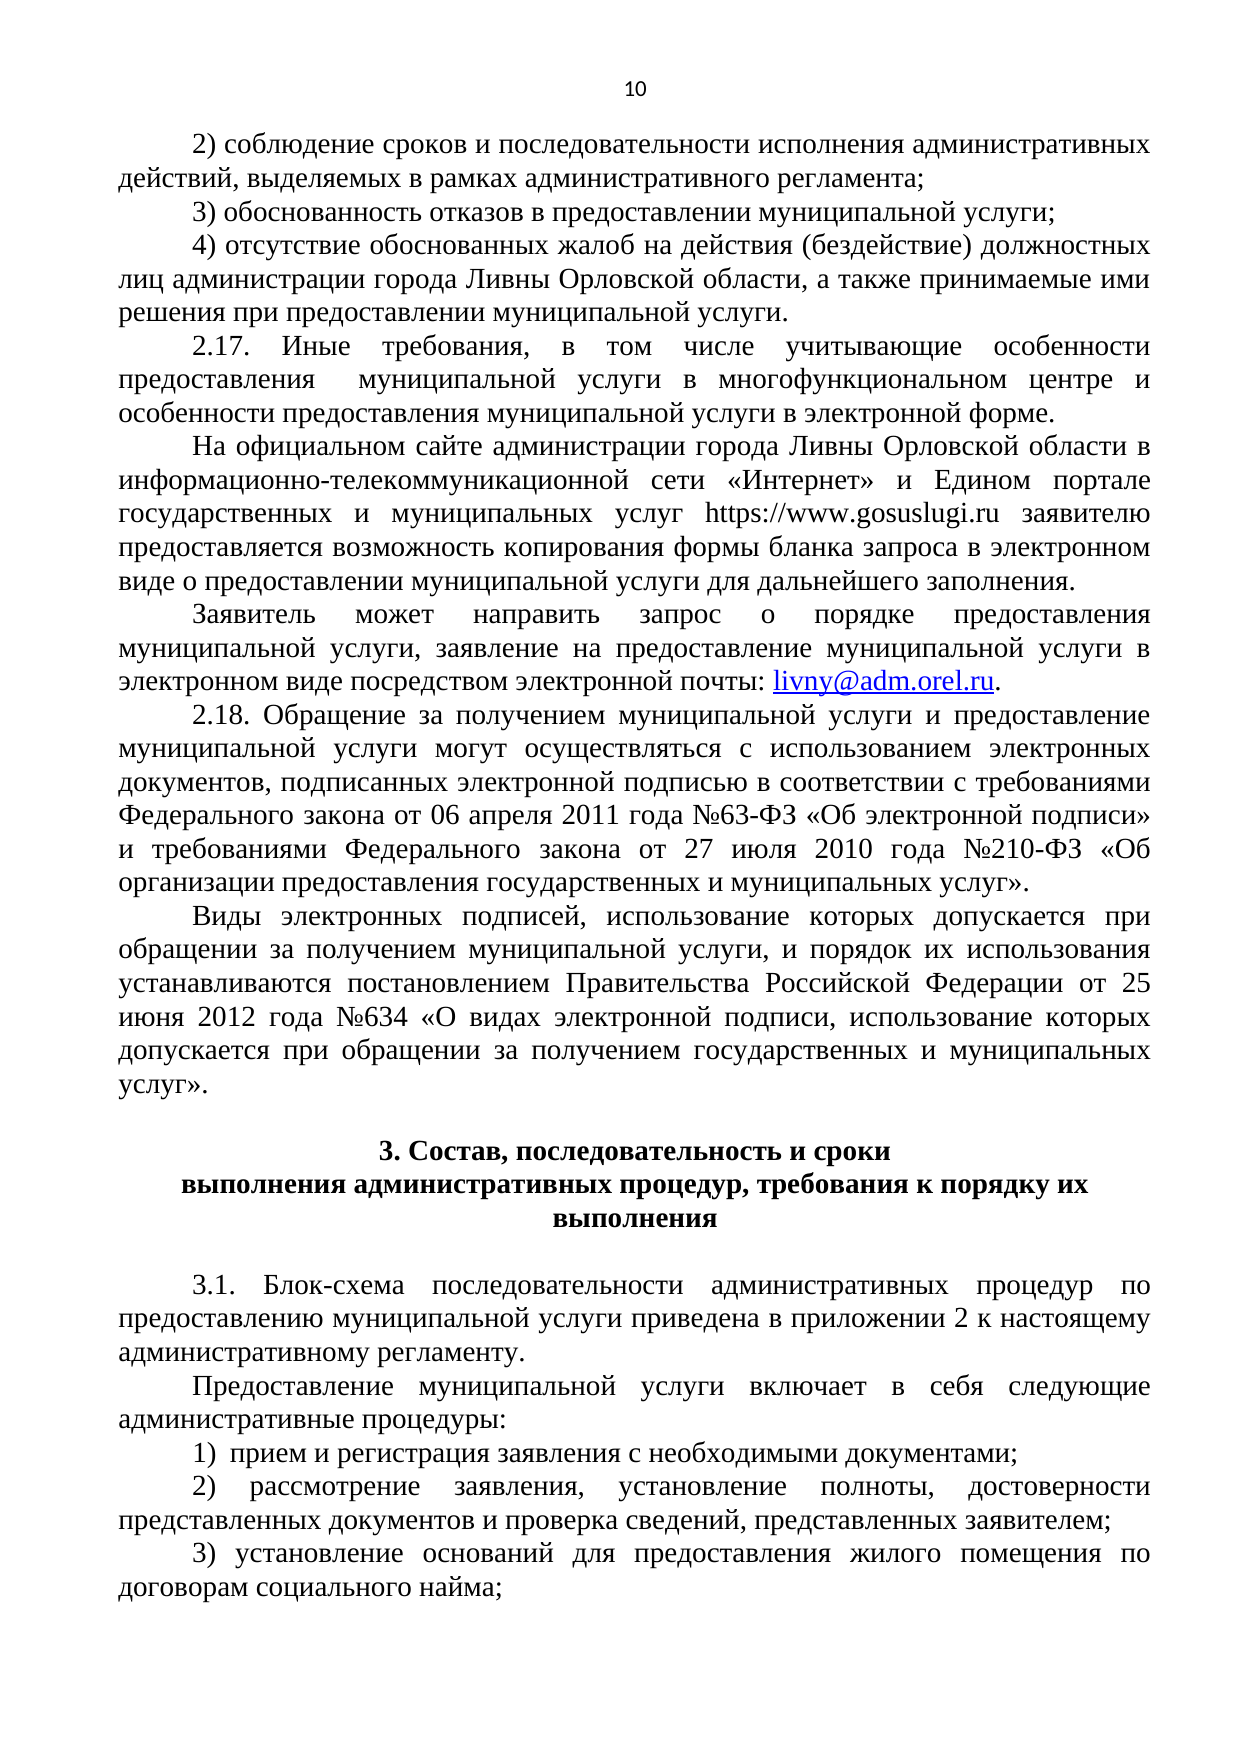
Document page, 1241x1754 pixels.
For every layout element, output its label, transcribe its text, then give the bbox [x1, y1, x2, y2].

text Предоставление муниципальной услуги включает в себя следующие административные процедуры: [118, 1368, 1152, 1435]
text Заявитель может направить запрос о порядке предоставления муниципальной услуги, заявление на предоставление муниципальной услуги в электронном виде посредством электронной почты: livny@adm.orel.ru. [118, 596, 1152, 697]
text 2.18. Обращение за получением муниципальной услуги и предоставление муниципальной услуги могут осуществляться с использованием электронных документов, подписанных электронной подписью в соответствии с требованиями Федерального закона от 06 апреля 2011 года №63-ФЗ «Об электронной подписи» и требованиями Федерального закона от 27 июля 2010 года №210-ФЗ «Об организации предоставления государственных и муниципальных услуг». [118, 697, 1152, 898]
text 3. Состав, последовательность и сроки [118, 1133, 1152, 1166]
text На официальном сайте администрации города Ливны Орловской области в информационно-телекоммуникационной сети «Интернет» и Едином портале государственных и муниципальных услуг https://www.gosuslugi.ru заявителю предоставляется возможность копирования формы бланка запроса в электронном виде о предоставлении муниципальной услуги для дальнейшего заполнения. [118, 428, 1152, 596]
text 3) установление оснований для предоставления жилого помещения по договорам социального найма; [118, 1535, 1152, 1602]
list прием и регистрация заявления с необходимыми документами; [192, 1435, 1152, 1468]
text 2.17. Иные требования, в том числе учитывающие особенности предоставления муниципальной услуги в многофункциональном центре и особенности предоставления муниципальной услуги в электронной форме. [118, 328, 1152, 428]
text 4) отсутствие обоснованных жалоб на действия (бездействие) должностных лиц администрации города Ливны Орловской области, а также принимаемые ими решения при предоставлении муниципальной услуги. [118, 227, 1152, 328]
text 3) обоснованность отказов в предоставлении муниципальной услуги; [118, 194, 1152, 227]
text Виды электронных подписей, использование которых допускается при обращении за получением муниципальной услуги, и порядок их использования устанавливаются постановлением Правительства Российской Федерации от 25 июня 2012 года №634 «О видах электронной подписи, использование которых допускается при обращении за получением государственных и муниципальных услуг». [118, 898, 1152, 1099]
text 2) соблюдение сроков и последовательности исполнения административных действий, выделяемых в рамках административного регламента; [118, 127, 1152, 194]
text 3.1. Блок-схема последовательности административных процедур по предоставлению муниципальной услуги приведена в приложении 2 к настоящему административному регламенту. [118, 1267, 1152, 1368]
text 2) рассмотрение заявления, установление полноты, достоверности представленных документов и проверка сведений, представленных заявителем; [118, 1468, 1152, 1535]
text выполнения административных процедур, требования к порядку их выполнения [118, 1166, 1152, 1233]
